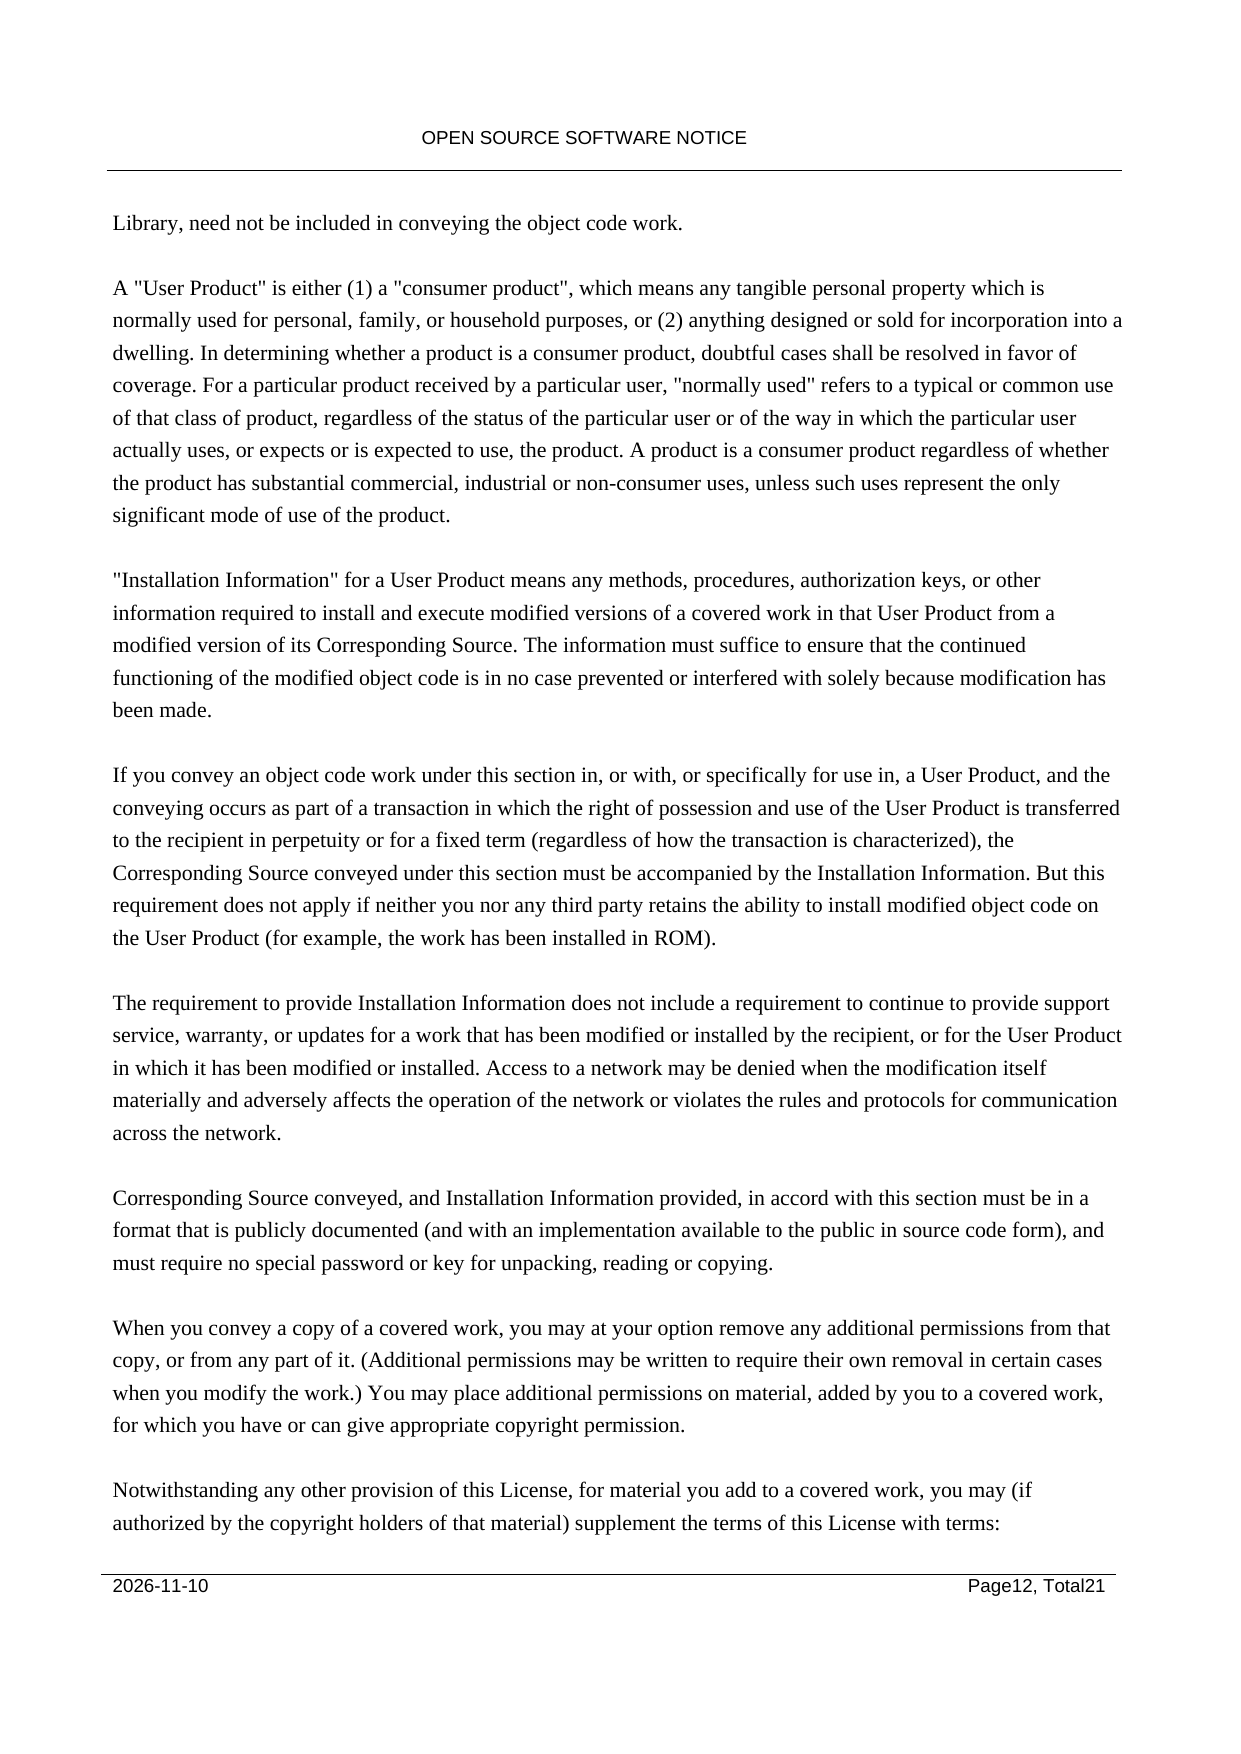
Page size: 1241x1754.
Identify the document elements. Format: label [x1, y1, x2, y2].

text [112, 206, 1128, 1539]
